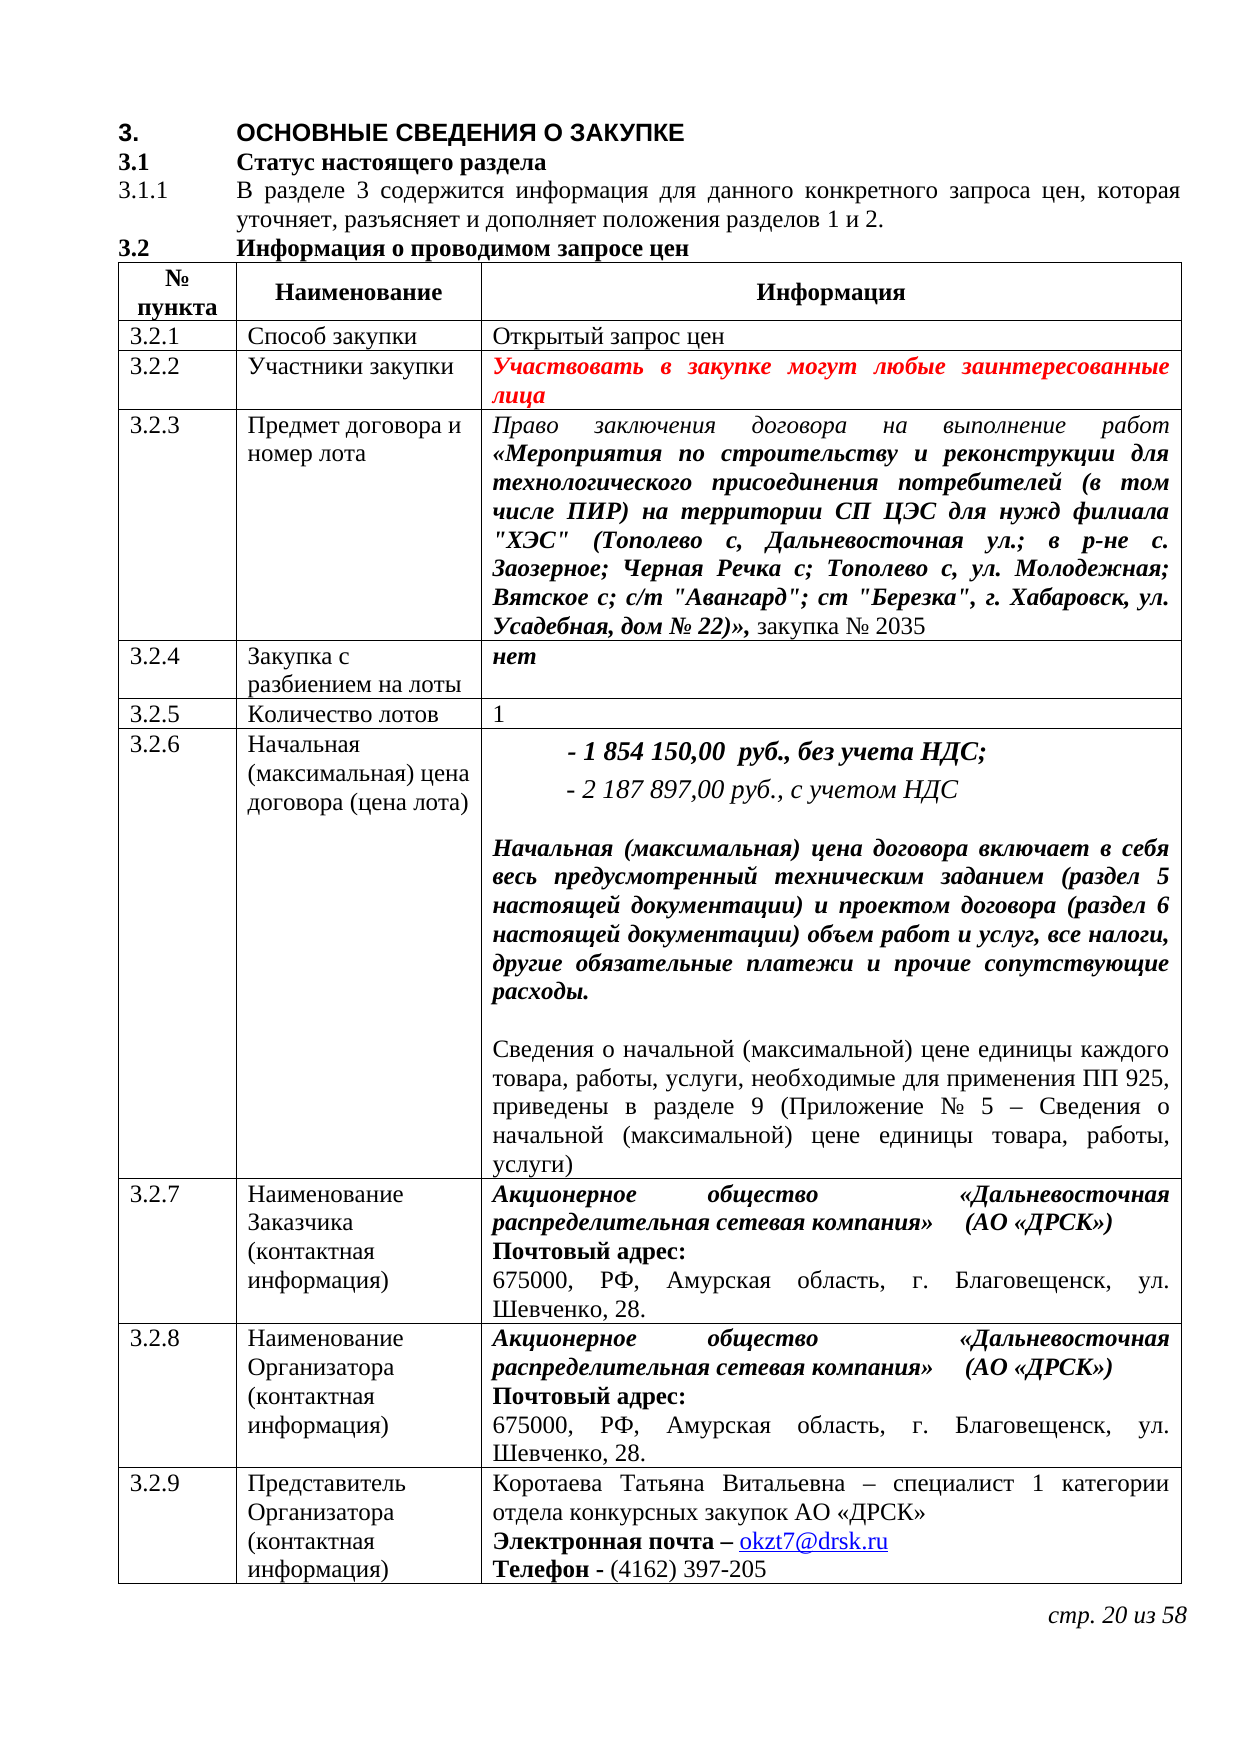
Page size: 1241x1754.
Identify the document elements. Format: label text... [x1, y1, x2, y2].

table_cell [119, 1179, 236, 1322]
table_cell Наименование Заказчика (контактная информация) [237, 1179, 481, 1322]
table_cell Коротаева Татьяна Витальевна – специалист 1 категории отдела конкурсных закупок АО «ДРСК» Электронная почта – okzt7@drsk.ru Телефон - (4162) 397-205 [482, 1468, 1181, 1583]
table_cell Предмет договора и номер лота [237, 410, 481, 640]
subtitle ОСНОВНЫЕ СВЕДЕНИЯ О ЗАКУПКЕ [118, 118, 1181, 147]
table_cell Начальная (максимальная) цена договора (цена лота) [237, 729, 481, 1178]
table_cell Представитель Организатора (контактная информация) [237, 1468, 481, 1583]
table_cell Акционерное общество «Дальневосточная распределительная сетевая компания» (АО «ДРСК») Почтовый адрес: 675000, РФ, Амурская область, г. Благовещенск, ул. Шевченко, 28. [482, 1324, 1181, 1467]
table_cell Закупка с разбиением на лоты [237, 641, 481, 698]
table_cell Участвовать в закупке могут любые заинтересованные лица [482, 351, 1181, 409]
table_cell 1 [482, 699, 1181, 728]
table_cell Открытый запрос цен [482, 321, 1181, 350]
table_cell [119, 410, 236, 640]
text В разделе 3 содержится информация для данного конкретного запроса цен, которая уточняет, разъясняет и дополняет положения разделов 1 и 2. [118, 176, 1181, 233]
table_cell Способ закупки [237, 321, 481, 350]
subtitle Информация о проводимом запросе цен [118, 233, 1181, 262]
table_cell [119, 351, 236, 409]
table_header Наименование [237, 263, 481, 320]
table_cell [119, 1468, 236, 1583]
table_cell [119, 729, 236, 1178]
table_cell - 1 854 150,00 руб., без учета НДС; - 2 187 897,00 руб., с учетом НДС Начальная (максимальная) цена договора включает в себя весь предусмотренный техническим заданием (раздел 5 настоящей документации) и проектом договора (раздел 6 настоящей документации) объем работ и услуг, все налоги, другие обязательные платежи и прочие сопутствующие расходы. Сведения о начальной (максимальной) цене единицы каждого товара, работы, услуги, необходимые для применения ПП 925, приведены в разделе 9 (Приложение № 5 – Сведения о начальной (максимальной) цене единицы товара, работы, услуги) [482, 729, 1181, 1178]
table_cell Участники закупки [237, 351, 481, 409]
table_header № пункта [119, 263, 236, 320]
subtitle Статус настоящего раздела [118, 147, 1181, 176]
table_cell Наименование Организатора (контактная информация) [237, 1324, 481, 1467]
table_cell [119, 641, 236, 698]
table_cell нет [482, 641, 1181, 698]
table_cell Количество лотов [237, 699, 481, 728]
table_cell [119, 699, 236, 728]
table_cell [119, 321, 236, 350]
table_header Информация [482, 263, 1181, 320]
table_cell Право заключения договора на выполнение работ «Мероприятия по строительству и реконструкции для технологического присоединения потребителей (в том числе ПИР) на территории СП ЦЭС для нужд филиала "ХЭС" (Тополево с, Дальневосточная ул.; в р-не с. Заозерное; Черная Речка с; Тополево с, ул. Молодежная; Вятское с; с/т "Авангард"; ст "Березка", г. Хабаровск, ул. Усадебная, дом № 22)», закупка № 2035 [482, 410, 1181, 640]
table_cell Акционерное общество «Дальневосточная распределительная сетевая компания» (АО «ДРСК») Почтовый адрес: 675000, РФ, Амурская область, г. Благовещенск, ул. Шевченко, 28. [482, 1179, 1181, 1322]
table_cell [119, 1324, 236, 1467]
